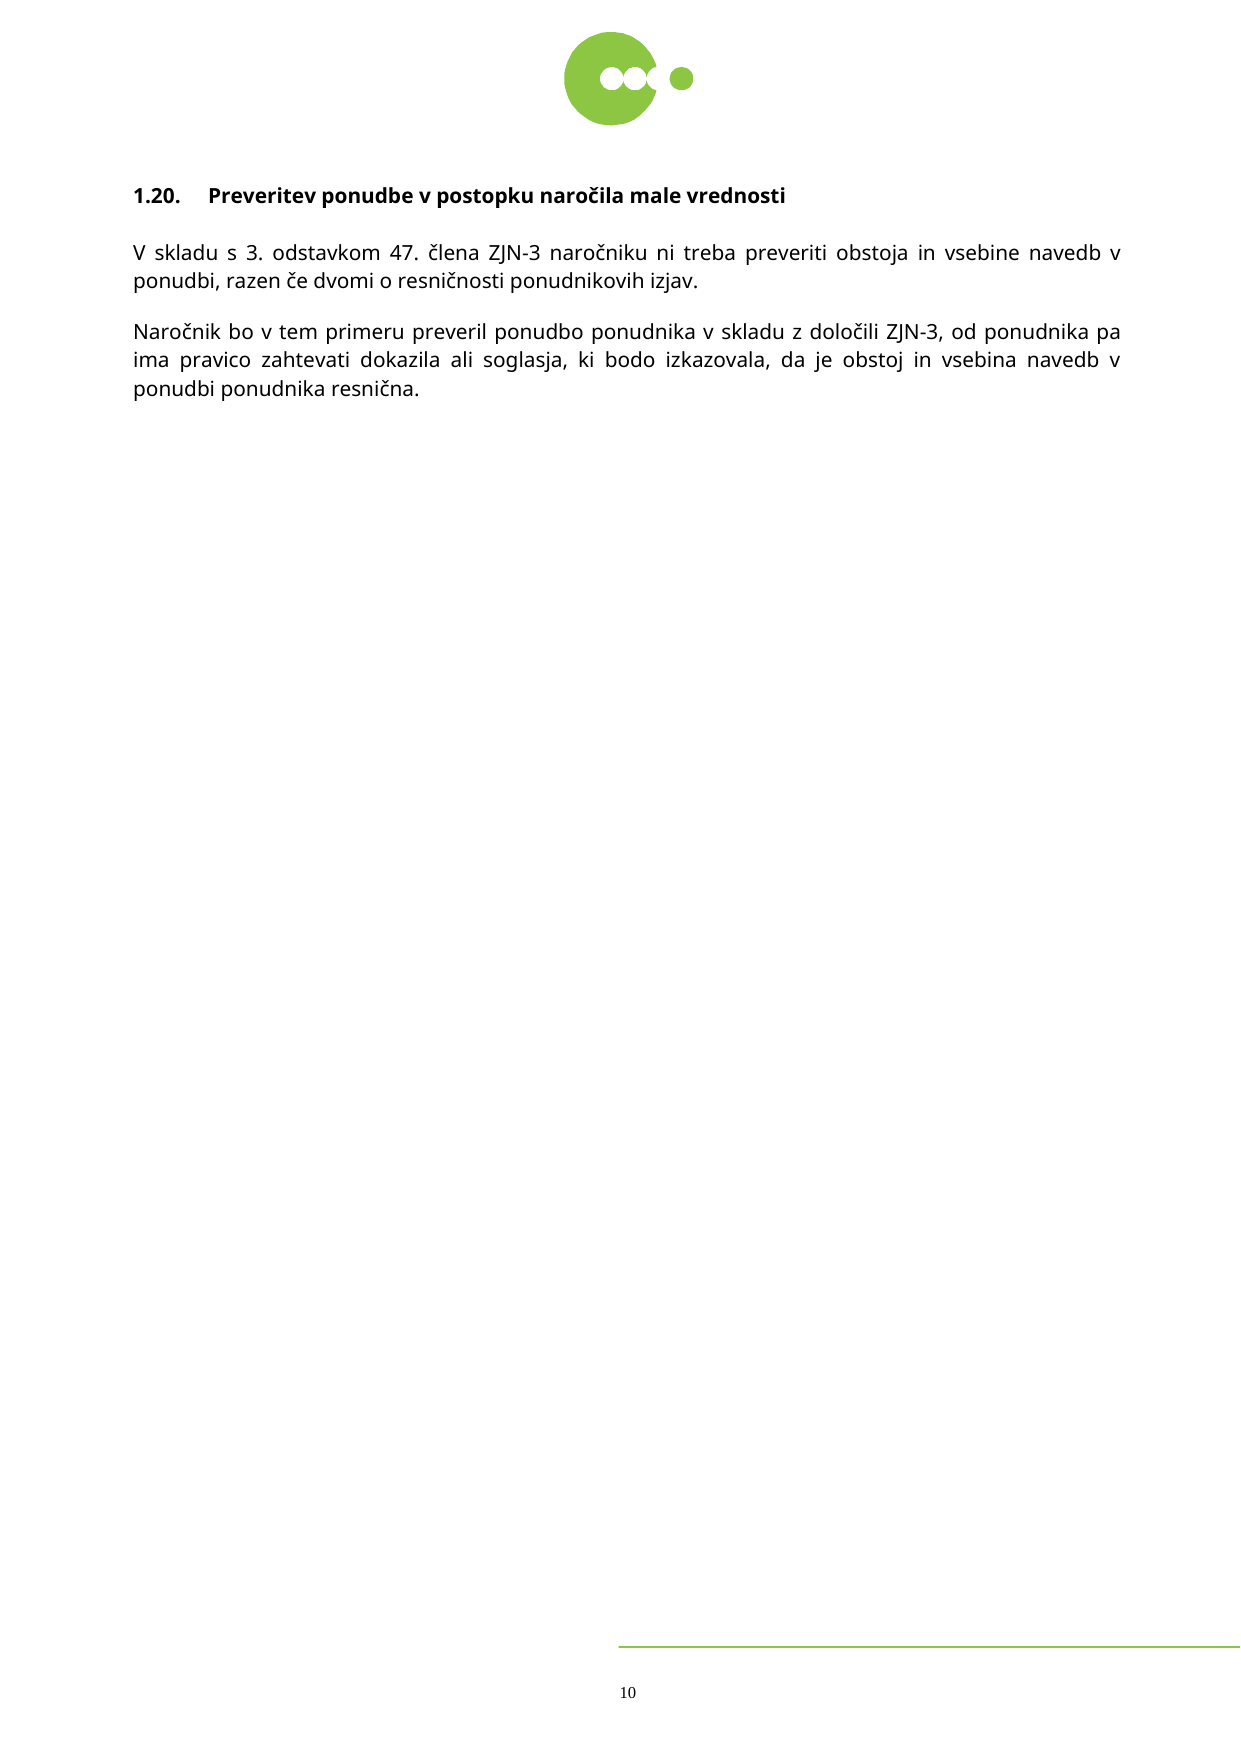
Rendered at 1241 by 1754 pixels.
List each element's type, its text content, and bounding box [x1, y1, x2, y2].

list Preveritev ponudbe v postopku naročila male vrednosti [133, 181, 1122, 209]
text V skladu s 3. odstavkom 47. člena ZJN-3 naročniku ni treba preveriti obstoja in vsebine navedb v ponudbi, razen če dvomi o resničnosti ponudnikovih izjav. [133, 238, 1122, 294]
text Naročnik bo v tem primeru preveril ponudbo ponudnika v skladu z določili ZJN-3, od ponudnika pa ima pravico zahtevati dokazila ali soglasja, ki bodo izkazovala, da je obstoj in vsebina navedb v ponudbi ponudnika resnična. [133, 317, 1122, 402]
